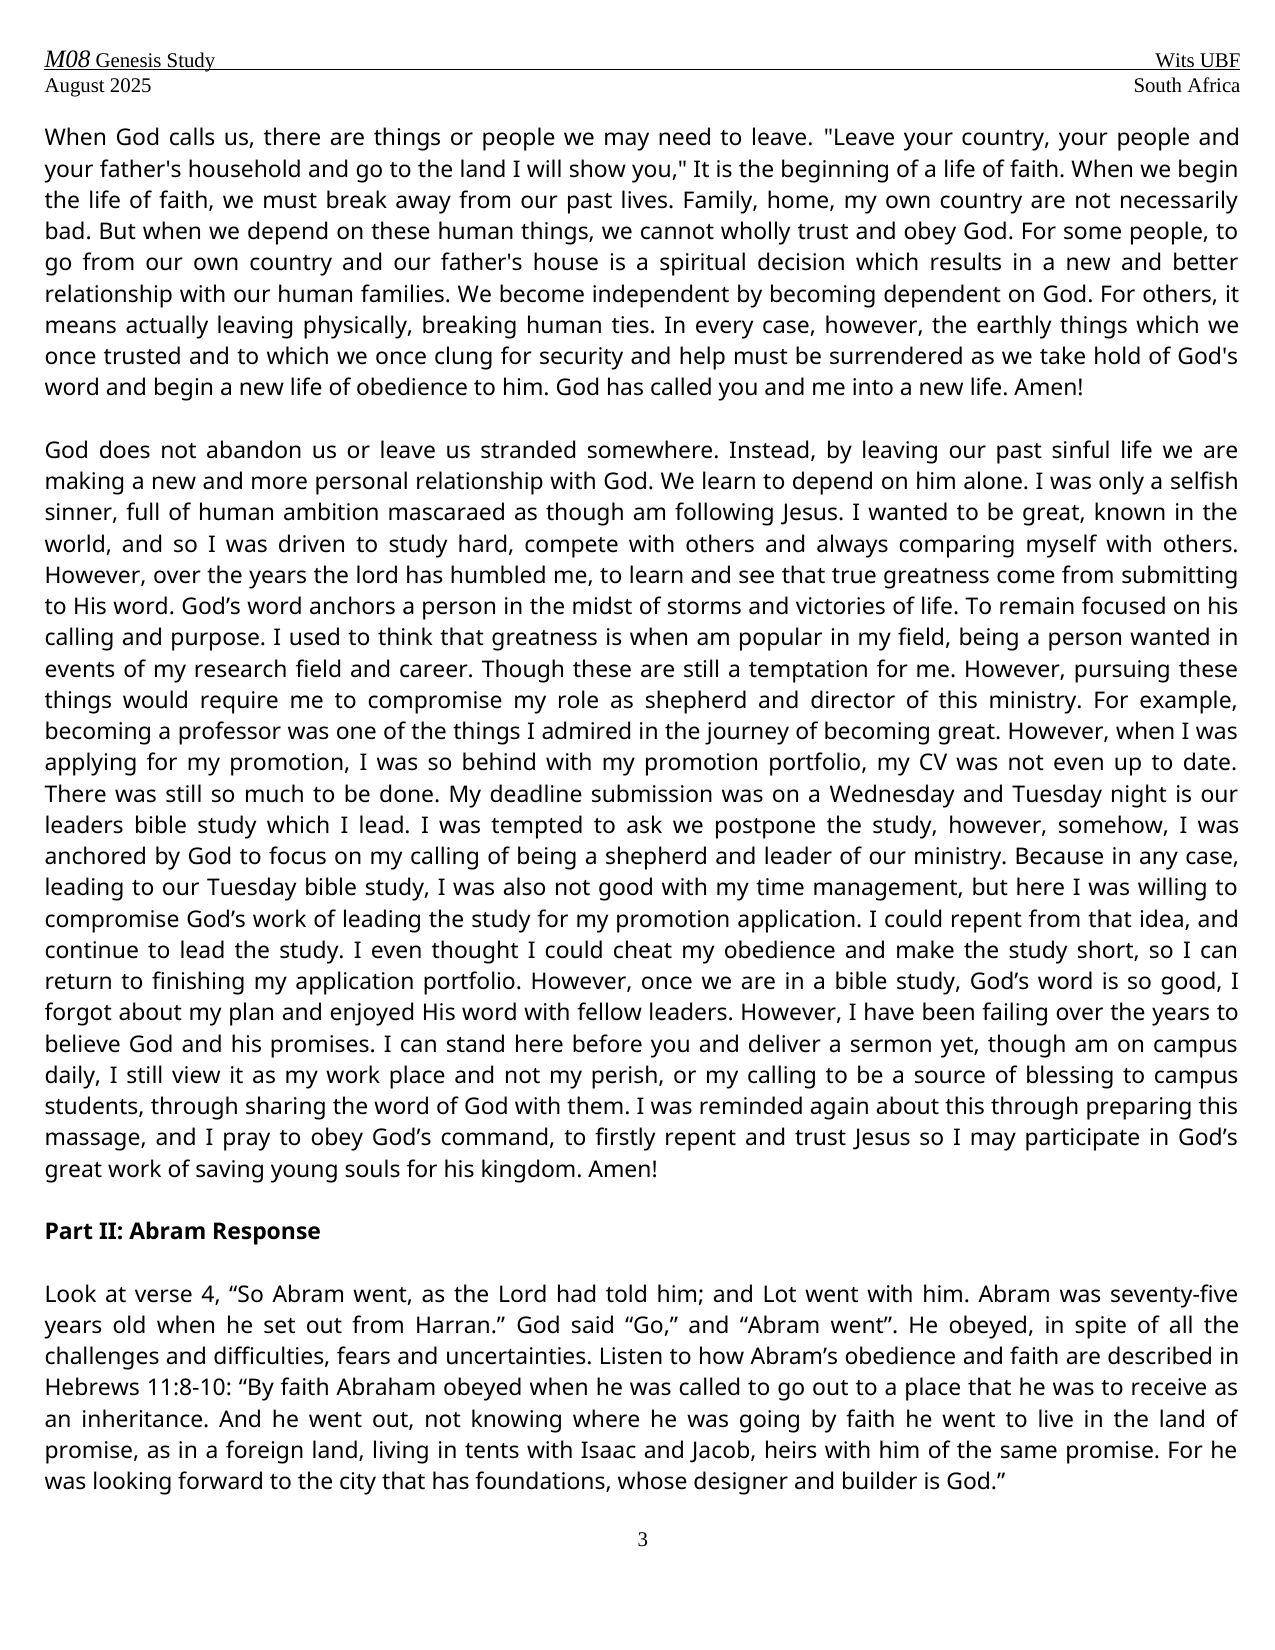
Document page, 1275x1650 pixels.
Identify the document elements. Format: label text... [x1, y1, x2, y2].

list Part II: Abram Response [44, 1215, 1240, 1246]
list God does not abandon us or leave us stranded somewhere. Instead, by leaving our past sinful life we are making a new and more personal relationship with God. We learn to depend on him alone. I was only a selfish sinner, full of human ambition mascaraed as though am following Jesus. I wanted to be great, known in the world, and so I was driven to study hard, compete with others and always comparing myself with others. However, over the years the lord has humbled me, to learn and see that true greatness come from submitting to His word. God’s word anchors a person in the midst of storms and victories of life. To remain focused on his calling and purpose. I used to think that greatness is when am popular in my field, being a person wanted in events of my research field and career. Though these are still a temptation for me. However, pursuing these things would require me to compromise my role as shepherd and director of this ministry. For example, becoming a professor was one of the things I admired in the journey of becoming great. However, when I was applying for my promotion, I was so behind with my promotion portfolio, my CV was not even up to date. There was still so much to be done. My deadline submission was on a Wednesday and Tuesday night is our leaders bible study which I lead. I was tempted to ask we postpone the study, however, somehow, I was anchored by God to focus on my calling of being a shepherd and leader of our ministry. Because in any case, leading to our Tuesday bible study, I was also not good with my time management, but here I was willing to compromise God’s work of leading the study for my promotion application. I could repent from that idea, and continue to lead the study. I even thought I could cheat my obedience and make the study short, so I can return to finishing my application portfolio. However, once we are in a bible study, God’s word is so good, I forgot about my plan and enjoyed His word with fellow leaders. However, I have been failing over the years to believe God and his promises. I can stand here before you and deliver a sermon yet, though am on campus daily, I still view it as my work place and not my perish, or my calling to be a source of blessing to campus students, through sharing the word of God with them. I was reminded again about this through preparing this massage, and I pray to obey God’s command, to firstly repent and trust Jesus so I may participate in God’s great work of saving young souls for his kingdom. Amen! [44, 434, 1240, 1184]
list Look at verse 4, “So Abram went, as the Lord had told him; and Lot went with him. Abram was seventy-five years old when he set out from Harran.” God said “Go,” and “Abram went”. He obeyed, in spite of all the challenges and difficulties, fears and uncertainties. Listen to how Abram’s obedience and faith are described in Hebrews 11:8-10: “By faith Abraham obeyed when he was called to go out to a place that he was to receive as an inheritance. And he went out, not knowing where he was going by faith he went to live in the land of promise, as in a foreign land, living in tents with Isaac and Jacob, heirs with him of the same promise. For he was looking forward to the city that has foundations, whose designer and builder is God.” [44, 1277, 1240, 1496]
list When God calls us, there are things or people we may need to leave. "Leave your country, your people and your father's household and go to the land I will show you," It is the beginning of a life of faith. When we begin the life of faith, we must break away from our past lives. Family, home, my own country are not necessarily bad. But when we depend on these human things, we cannot wholly trust and obey God. For some people, to go from our own country and our father's house is a spiritual decision which results in a new and better relationship with our human families. We become independent by becoming dependent on God. For others, it means actually leaving physically, breaking human ties. In every case, however, the earthly things which we once trusted and to which we once clung for security and help must be surrendered as we take hold of God's word and begin a new life of obedience to him. God has called you and me into a new life. Amen! [44, 121, 1240, 402]
